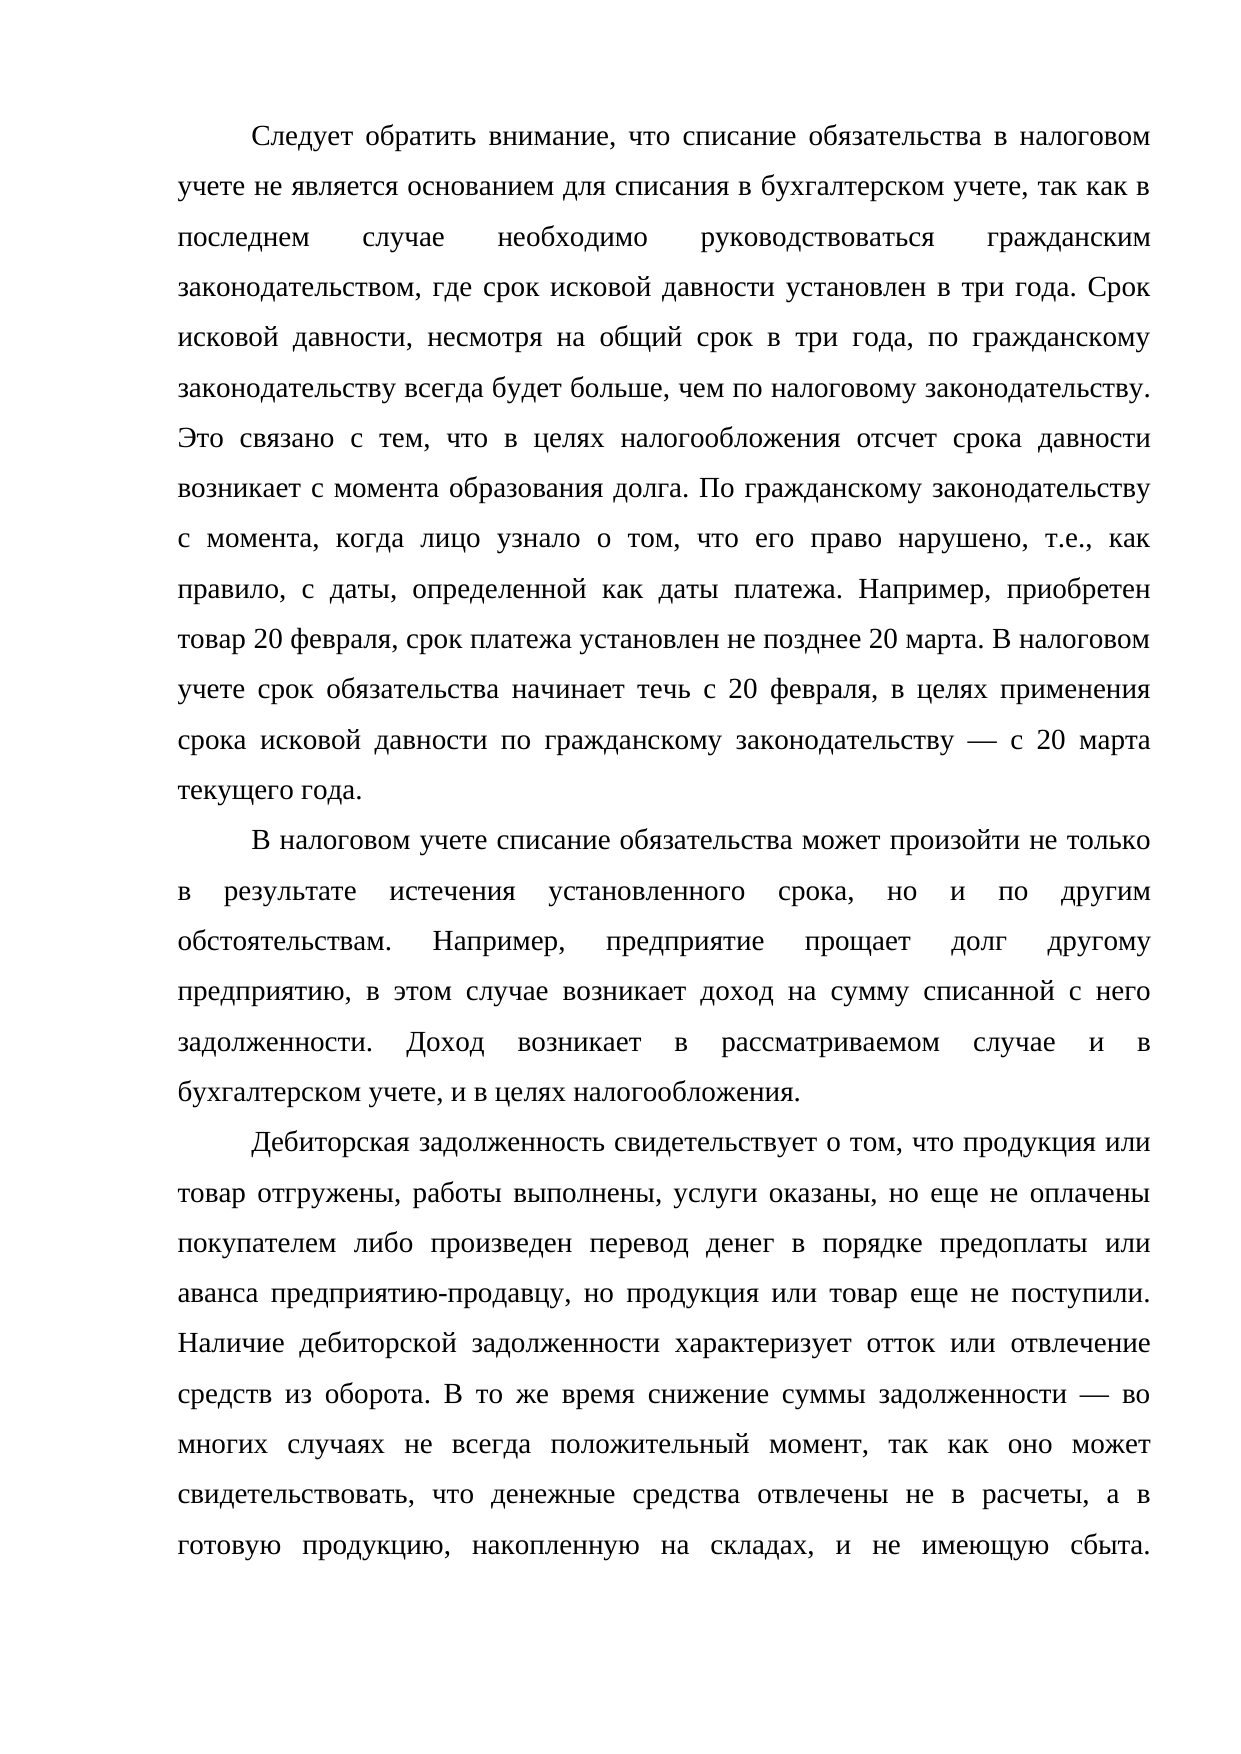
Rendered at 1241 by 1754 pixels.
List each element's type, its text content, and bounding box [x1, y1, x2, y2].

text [177, 1124, 1152, 1560]
text Следует обратить внимание, что списание обязательства в налоговом учете не является основанием для списания в бухгалтерском учете, так как в последнем случае необходимо руководствоваться гражданским законодательством, где срок исковой давности установлен в три года. Срок исковой давности, несмотря на общий срок в три года, по гражданскому законодательству всегда будет больше, чем по налоговому законодательству. Это связано с тем, что в целях налогообложения отсчет срока давности возникает с момента образования долга. По гражданскому законодательству с момента, когда лицо узнало о том, что его право нарушено, т.е., как правило, с даты, определенной как даты платежа. Например, приобретен товар 20 февраля, срок платежа установлен не позднее 20 марта. В налоговом учете срок обязательства начинает течь с 20 февраля, в целях применения срока исковой давности по гражданскому законодательству — с 20 марта текущего года. [177, 118, 1152, 806]
text В налоговом учете списание обязательства может произойти не только в результате истечения установленного срока, но и по другим обстоятельствам. Например, предприятие прощает долг другому предприятию, в этом случае возникает доход на сумму списанной с него задолженности. Доход возникает в рассматриваемом случае и в бухгалтерском учете, и в целях налогообложения. [177, 822, 1152, 1108]
